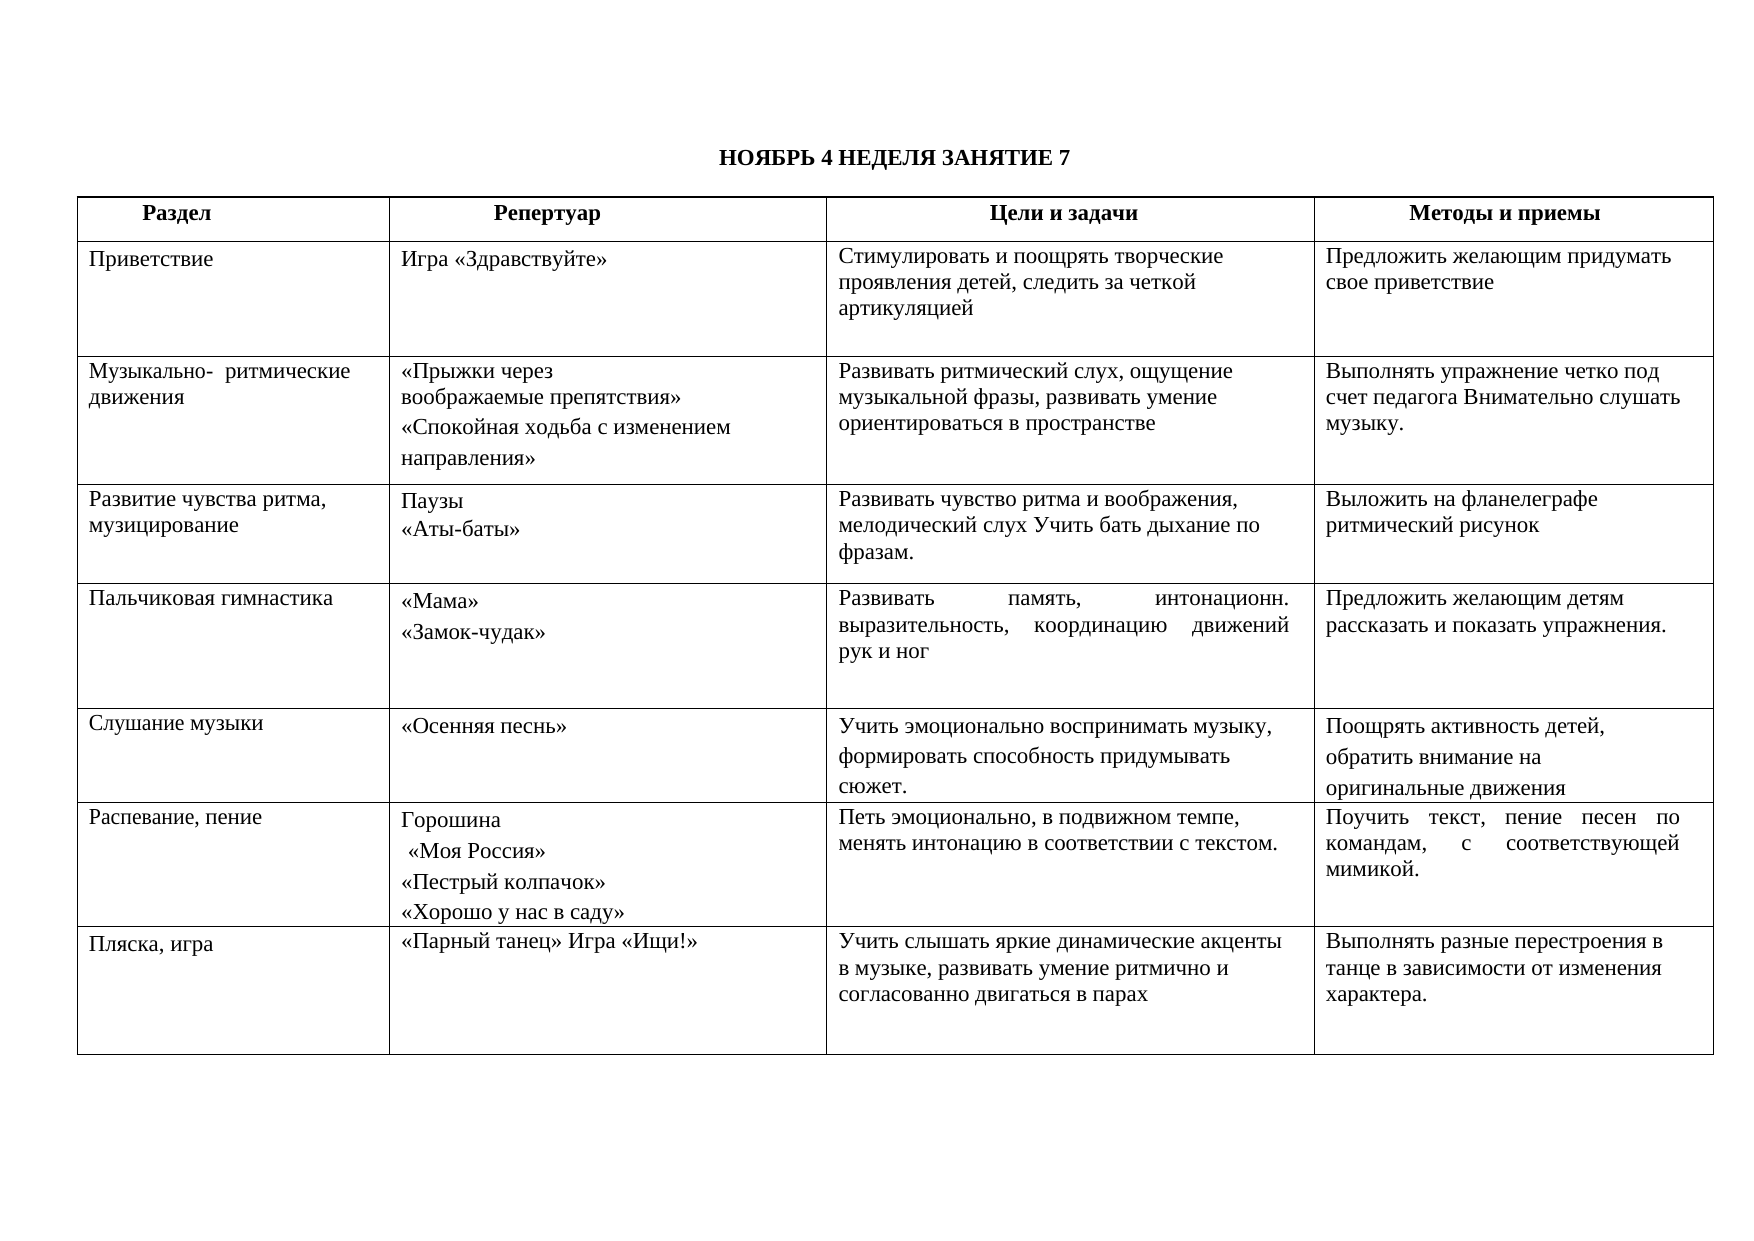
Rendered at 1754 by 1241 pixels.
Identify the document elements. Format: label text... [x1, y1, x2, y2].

table_cell Пальчиковая гимнастика [78, 584, 389, 708]
table_cell Музыкально- ритмические движения [78, 357, 389, 484]
table_cell Стимулировать и поощрять творческие проявления детей, следить за четкой артикуляцией [827, 242, 1314, 356]
table_header Цели и задачи [827, 198, 1314, 241]
table_cell «Осенняя песнь» [390, 709, 826, 802]
table_cell Слушание музыки [78, 709, 389, 802]
table_cell Развивать чувство ритма и воображения, мелодический слух Учить бать дыхание по фразам. [827, 485, 1314, 583]
table_cell Выложить на фланелеграфе ритмический рисунок [1315, 485, 1713, 583]
table_cell Пляска, игра [78, 927, 389, 1054]
table_cell «Парный танец» Игра «Ищи!» [390, 927, 826, 1054]
table_cell Развивать ритмический слух, ощущение музыкальной фразы, развивать умение ориентироваться в пространстве [827, 357, 1314, 484]
table_cell Выполнять разные перестроения в танце в зависимости от изменения характера. [1315, 927, 1713, 1054]
table_cell Развивать память, интонационн. выразительность, координацию движений рук и ног [827, 584, 1314, 708]
table_cell Выполнять упражнение четко под счет педагога Внимательно слушать музыку. [1315, 357, 1713, 484]
table_header Репертуар [390, 198, 826, 241]
table_cell Горошина «Моя Россия» «Пестрый колпачок» «Хорошо у нас в саду» [390, 803, 826, 926]
table_header Методы и приемы [1315, 198, 1713, 241]
table_cell Развитие чувства ритма, музицирование [78, 485, 389, 583]
table_cell «Прыжки через воображаемые препятствия» «Спокойная ходьба с изменением направления» [390, 357, 826, 484]
table_cell Учить эмоционально воспринимать музыку, формировать способность придумывать сюжет. [827, 709, 1314, 802]
table_header Раздел [78, 198, 389, 241]
table_cell Приветствие [78, 242, 389, 356]
table_cell Петь эмоционально, в подвижном темпе, менять интонацию в соответствии с текстом. [827, 803, 1314, 926]
table_cell Учить слышать яркие динамические акценты в музыке, развивать умение ритмично и согласованно двигаться в парах [827, 927, 1314, 1054]
table_cell Поощрять активность детей, обратить внимание на оригинальные движения [1315, 709, 1713, 802]
text НОЯБРЬ 4 НЕДЕЛЯ ЗАНЯТИЕ 7 [64, 144, 1725, 170]
table_cell Игра «Здравствуйте» [390, 242, 826, 356]
table_cell Распевание, пение [78, 803, 389, 926]
table_cell Предложить желающим придумать свое приветствие [1315, 242, 1713, 356]
table_cell Предложить желающим детям рассказать и показать упражнения. [1315, 584, 1713, 708]
table_cell Поучить текст, пение песен по командам, с соответствующей мимикой. [1315, 803, 1713, 926]
table_cell Паузы «Аты-баты» [390, 485, 826, 583]
table_cell «Мама» «Замок-чудак» [390, 584, 826, 708]
